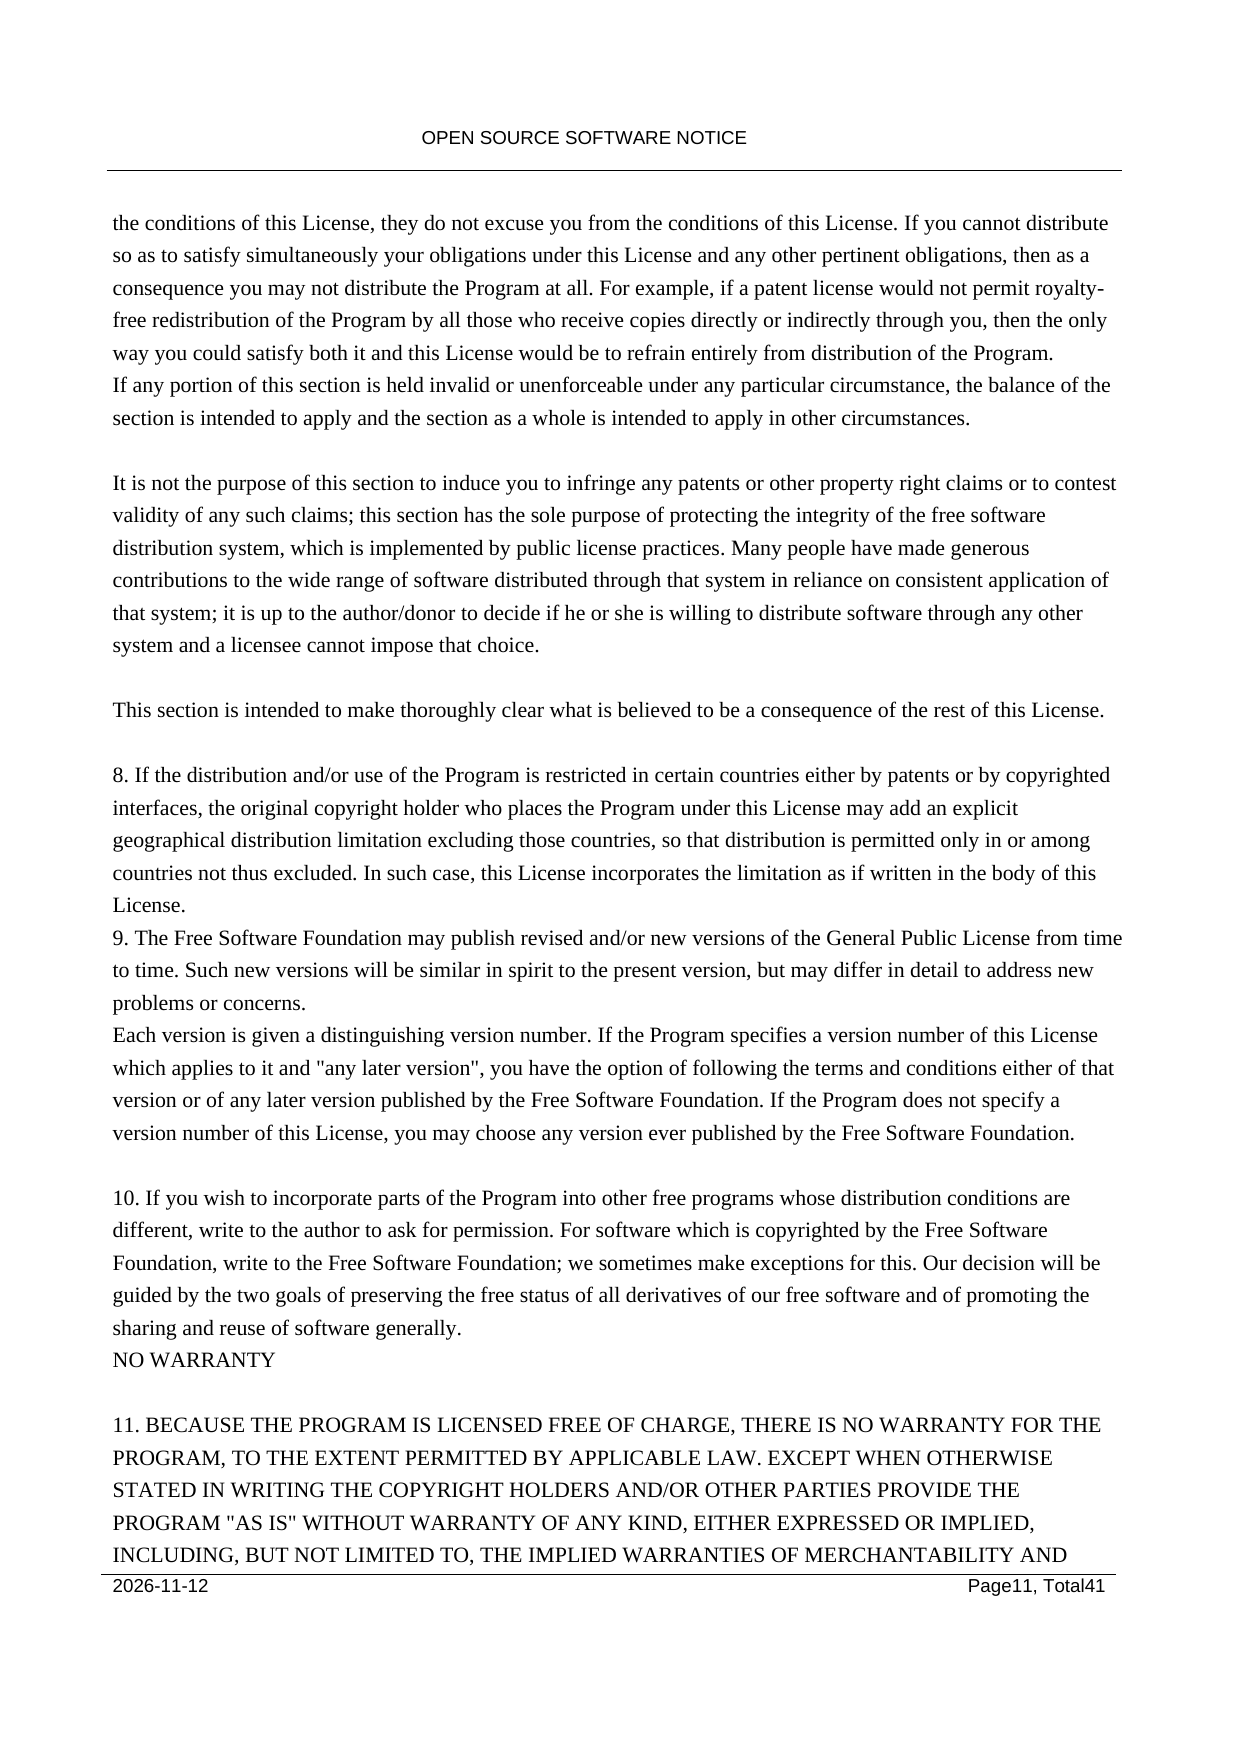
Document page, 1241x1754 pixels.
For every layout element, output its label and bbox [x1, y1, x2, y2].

text [112, 206, 1128, 1571]
